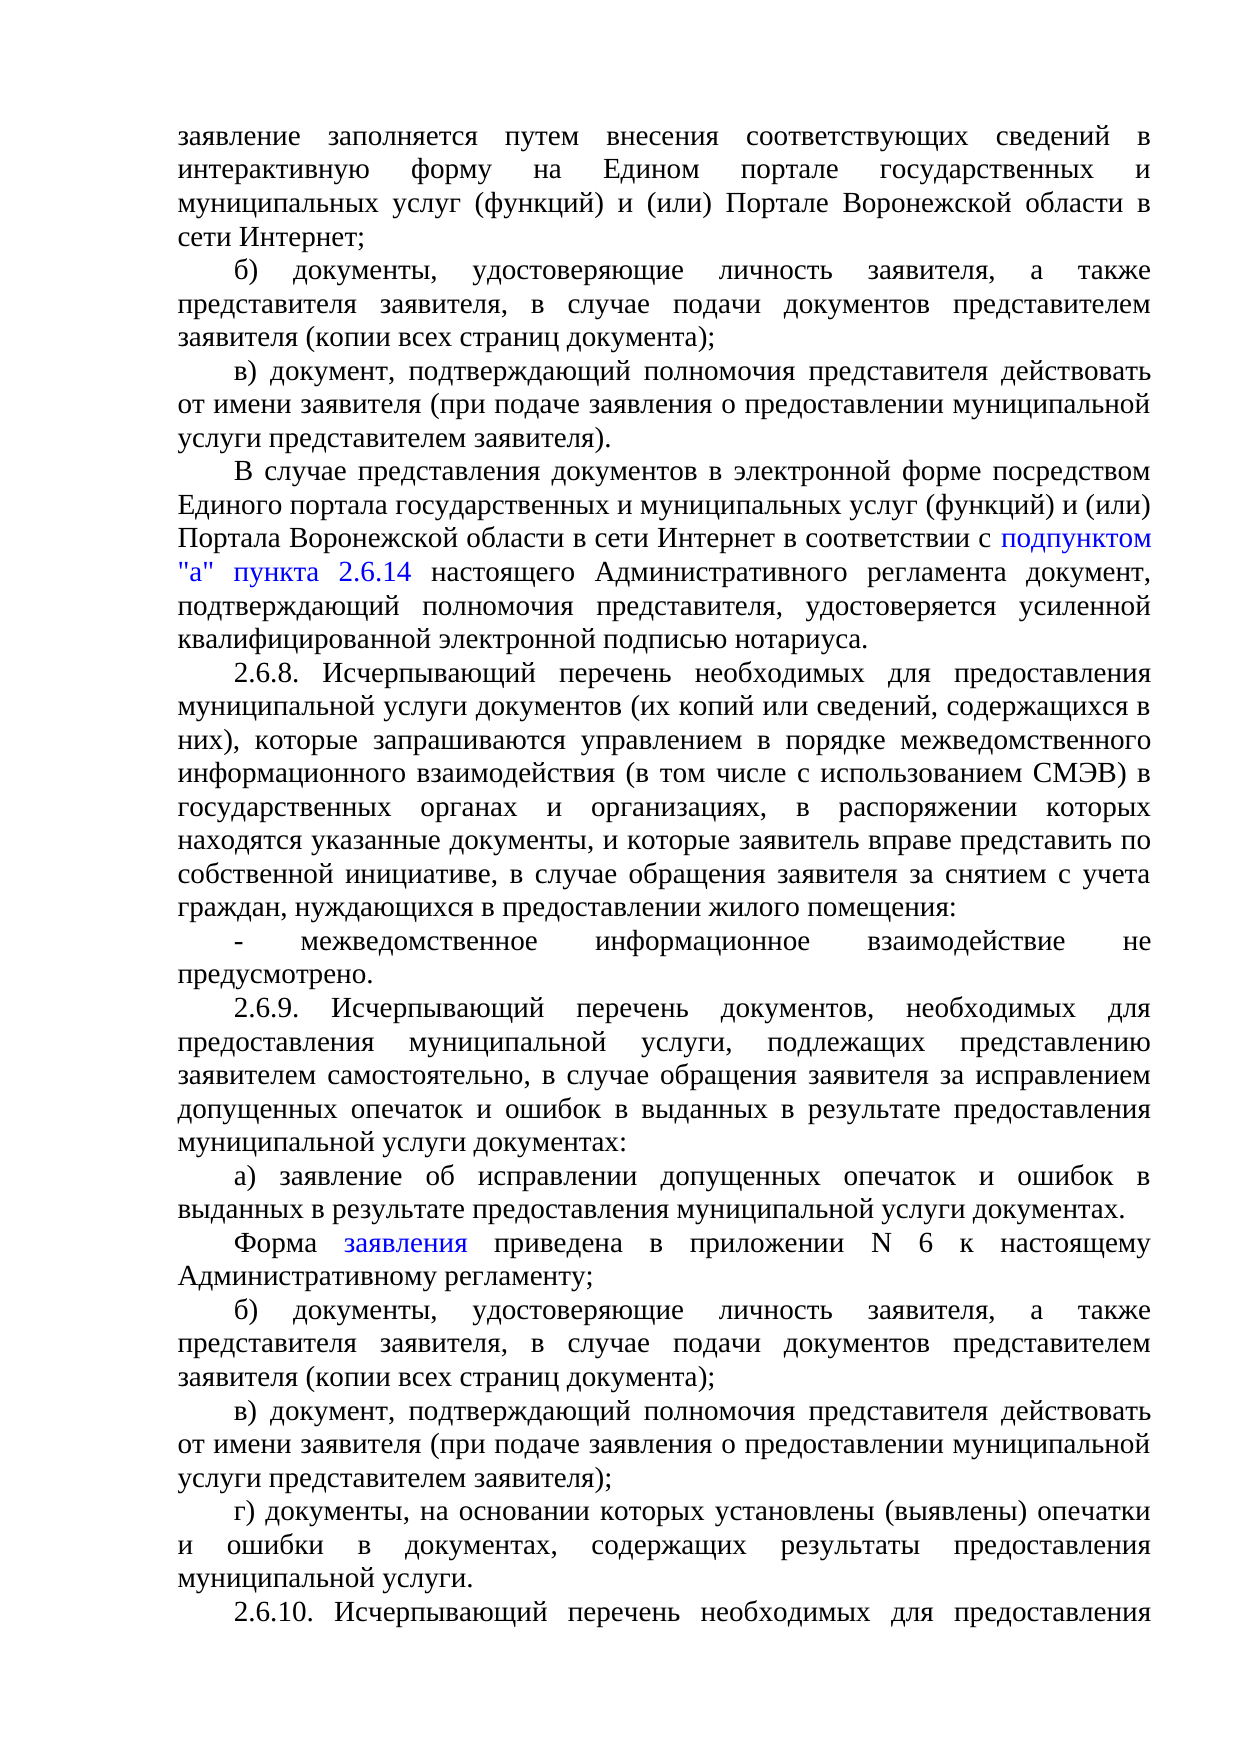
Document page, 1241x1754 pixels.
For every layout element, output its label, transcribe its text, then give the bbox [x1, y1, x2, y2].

text 2.6.8. Исчерпывающий перечень необходимых для предоставления муниципальной услуги документов (их копий или сведений, содержащихся в них), которые запрашиваются управлением в порядке межведомственного информационного взаимодействия (в том числе с использованием СМЭВ) в государственных органах и организациях, в распоряжении которых находятся указанные документы, и которые заявитель вправе представить по собственной инициативе, в случае обращения заявителя за снятием с учета граждан, нуждающихся в предоставлении жилого помещения: [177, 655, 1152, 923]
text 2.6.9. Исчерпывающий перечень документов, необходимых для предоставления муниципальной услуги, подлежащих представлению заявителем самостоятельно, в случае обращения заявителя за исправлением допущенных опечаток и ошибок в выданных в результате предоставления муниципальной услуги документах: [177, 990, 1152, 1158]
text в) документ, подтверждающий полномочия представителя действовать от имени заявителя (при подаче заявления о предоставлении муниципальной услуги представителем заявителя). [177, 353, 1152, 453]
text В случае представления документов в электронной форме посредством Единого портала государственных и муниципальных услуг (функций) и (или) Портала Воронежской области в сети Интернет в соответствии с подпунктом "а" пункта 2.6.14 настоящего Административного регламента документ, подтверждающий полномочия представителя, удостоверяется усиленной квалифицированной электронной подписью нотариуса. [177, 453, 1152, 655]
text в) документ, подтверждающий полномочия представителя действовать от имени заявителя (при подаче заявления о предоставлении муниципальной услуги представителем заявителя); [177, 1393, 1152, 1493]
text б) документы, удостоверяющие личность заявителя, а также представителя заявителя, в случае подачи документов представителем заявителя (копии всех страниц документа); [177, 252, 1152, 353]
text г) документы, на основании которых установлены (выявлены) опечатки и ошибки в документах, содержащих результаты предоставления муниципальной услуги. [177, 1493, 1152, 1594]
text б) документы, удостоверяющие личность заявителя, а также представителя заявителя, в случае подачи документов представителем заявителя (копии всех страниц документа); [177, 1292, 1152, 1393]
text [177, 1594, 1152, 1627]
text - межведомственное информационное взаимодействие не предусмотрено. [177, 923, 1152, 990]
text Форма заявления приведена в приложении N 6 к настоящему Административному регламенту; [177, 1225, 1152, 1292]
text а) заявление об исправлении допущенных опечаток и ошибок в выданных в результате предоставления муниципальной услуги документах. [177, 1158, 1152, 1225]
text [177, 118, 1152, 252]
